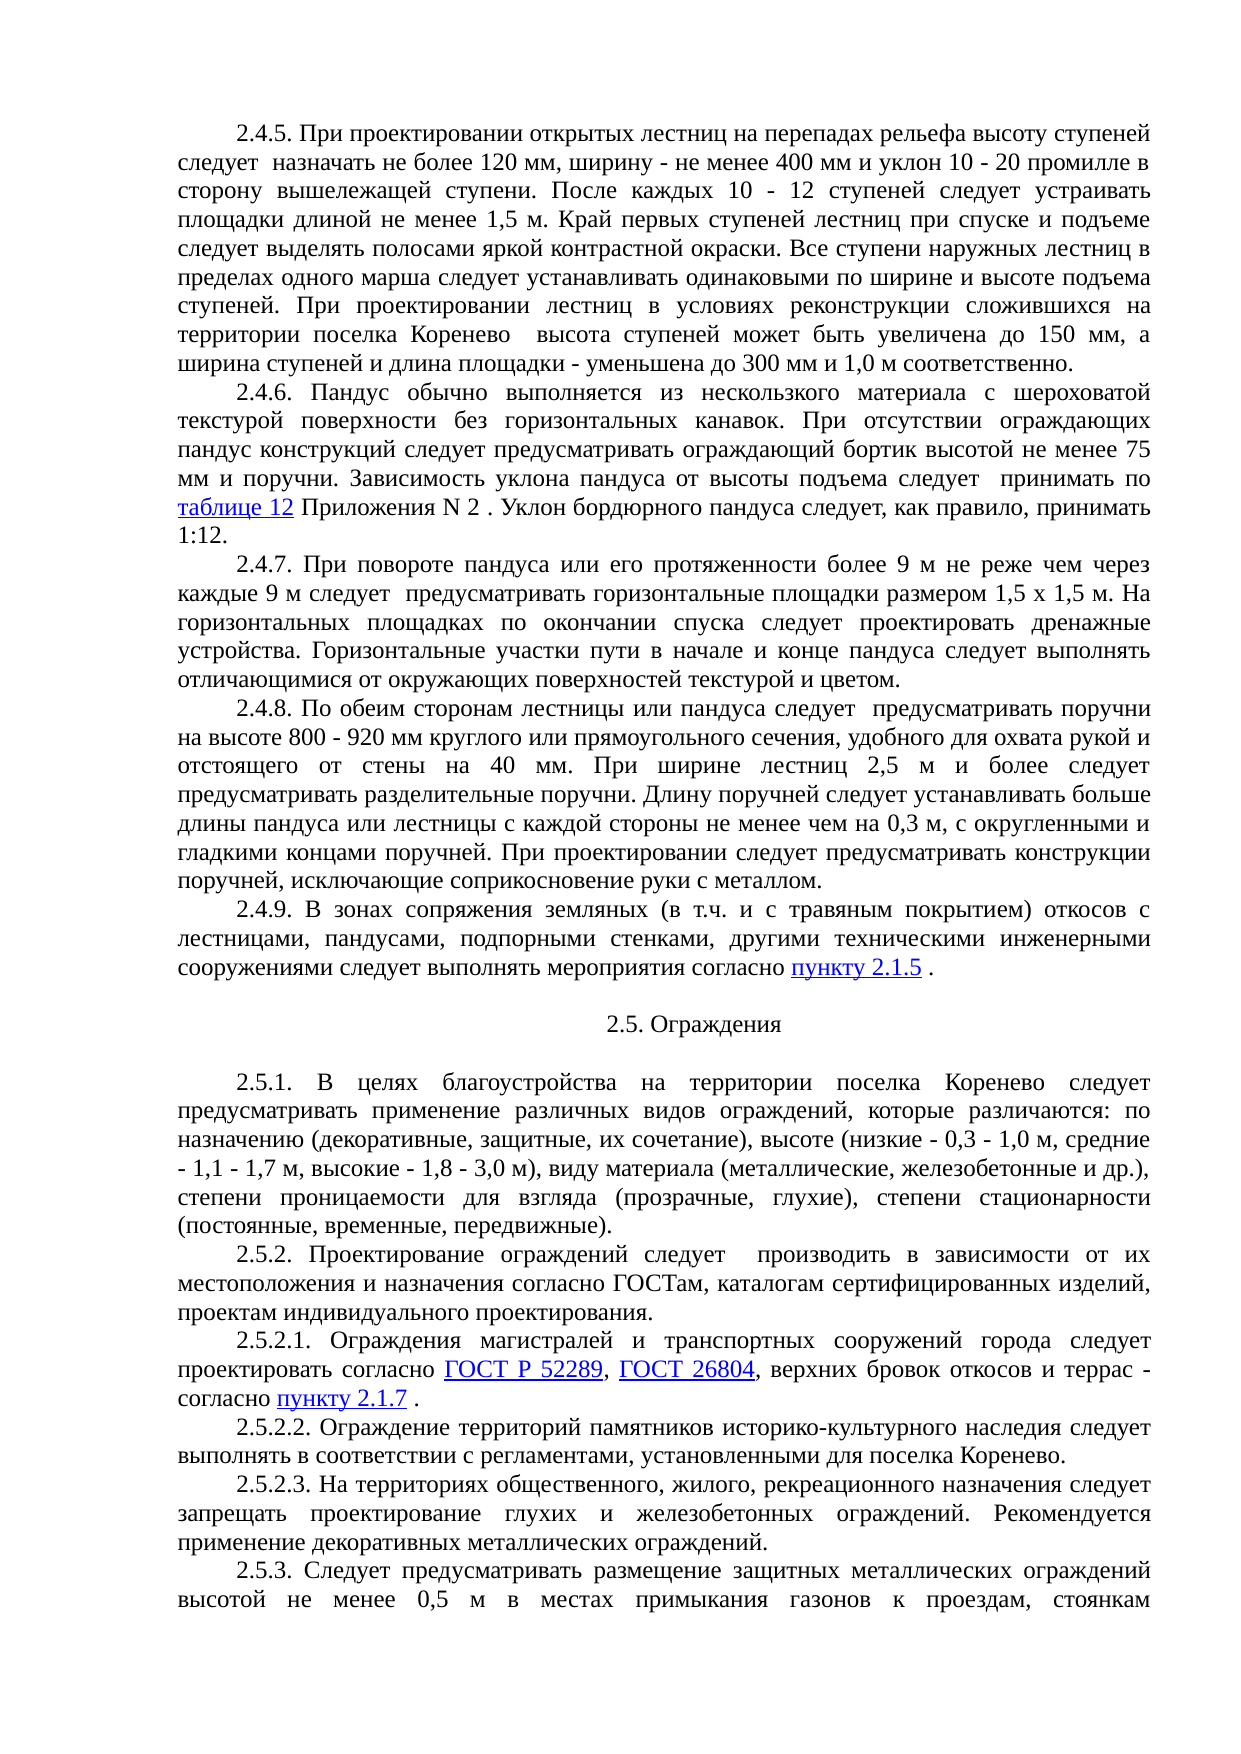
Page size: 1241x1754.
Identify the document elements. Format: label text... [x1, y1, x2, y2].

text 2.4.6. Пандус обычно выполняется из нескользкого материала с шероховатой текстурой поверхности без горизонтальных канавок. При отсутствии ограждающих пандус конструкций следует предусматривать ограждающий бортик высотой не менее и поручни. Зависимость уклона пандуса от высоты подъема следует принимать по таблице 12 Приложения N 2 . Уклон бордюрного пандуса следует, как правило, принимать 1:12. [177, 377, 1152, 549]
text 2.4.5. При проектировании открытых лестниц на перепадах рельефа высоту ступеней следует назначать не более , ширину - не менее и уклон 10 - 20 промилле в сторону вышележащей ступени. После каждых 10 - 12 ступеней следует устраивать площадки длиной не менее . Край первых ступеней лестниц при спуске и подъеме следует выделять полосами яркой контрастной окраски. Все ступени наружных лестниц в пределах одного марша следует устанавливать одинаковыми по ширине и высоте подъема ступеней. При проектировании лестниц в условиях реконструкции сложившихся на территории поселка Коренево высота ступеней может быть увеличена до , а ширина ступеней и длина площадки - уменьшена до и соответственно. [177, 118, 1152, 377]
text 2.5.1. В целях благоустройства на территории поселка Коренево следует предусматривать применение различных видов ограждений, которые различаются: по назначению (декоративные, защитные, их сочетание), высоте (низкие - 0,3 - , средние - 1,1 - , высокие - 1,8 - ), виду материала (металлические, железобетонные и др.), степени проницаемости для взгляда (прозрачные, глухие), степени стационарности (постоянные, временные, передвижные). [177, 1067, 1152, 1239]
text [177, 1556, 1152, 1613]
text 2.5.2. Проектирование ограждений следует производить в зависимости от их местоположения и назначения согласно ГОСТам, каталогам сертифицированных изделий, проектам индивидуального проектирования. [177, 1239, 1152, 1326]
text 2.5.2.2. Ограждение территорий памятников историко-культурного наследия следует выполнять в соответствии с регламентами, установленными для поселка Коренево. [177, 1412, 1152, 1469]
text 2.5.2.1. Ограждения магистралей и транспортных сооружений города следует проектировать согласно ГОСТ Р 52289, ГОСТ 26804, верхних бровок откосов и террас - согласно пункту 2.1.7 . [177, 1326, 1152, 1412]
text 2.4.7. При повороте пандуса или его протяженности более не реже чем через каждые следует предусматривать горизонтальные площадки размером 1,5 x . На горизонтальных площадках по окончании спуска следует проектировать дренажные устройства. Горизонтальные участки пути в начале и конце пандуса следует выполнять отличающимися от окружающих поверхностей текстурой и цветом. [177, 549, 1152, 693]
text 2.5.2.3. На территориях общественного, жилого, рекреационного назначения следует запрещать проектирование глухих и железобетонных ограждений. Рекомендуется применение декоративных металлических ограждений. [177, 1469, 1152, 1556]
text 2.5. Ограждения [177, 1009, 1152, 1038]
text 2.4.9. В зонах сопряжения земляных (в т.ч. и с травяным покрытием) откосов с лестницами, пандусами, подпорными стенками, другими техническими инженерными сооружениями следует выполнять мероприятия согласно пункту 2.1.5 . [177, 894, 1152, 981]
text 2.4.8. По обеим сторонам лестницы или пандуса следует предусматривать поручни на высоте 800 - круглого или прямоугольного сечения, удобного для охвата рукой и отстоящего от стены на . При ширине лестниц и более следует предусматривать разделительные поручни. Длину поручней следует устанавливать больше длины пандуса или лестницы с каждой стороны не менее чем на , с округленными и гладкими концами поручней. При проектировании следует предусматривать конструкции поручней, исключающие соприкосновение руки с металлом. [177, 693, 1152, 894]
